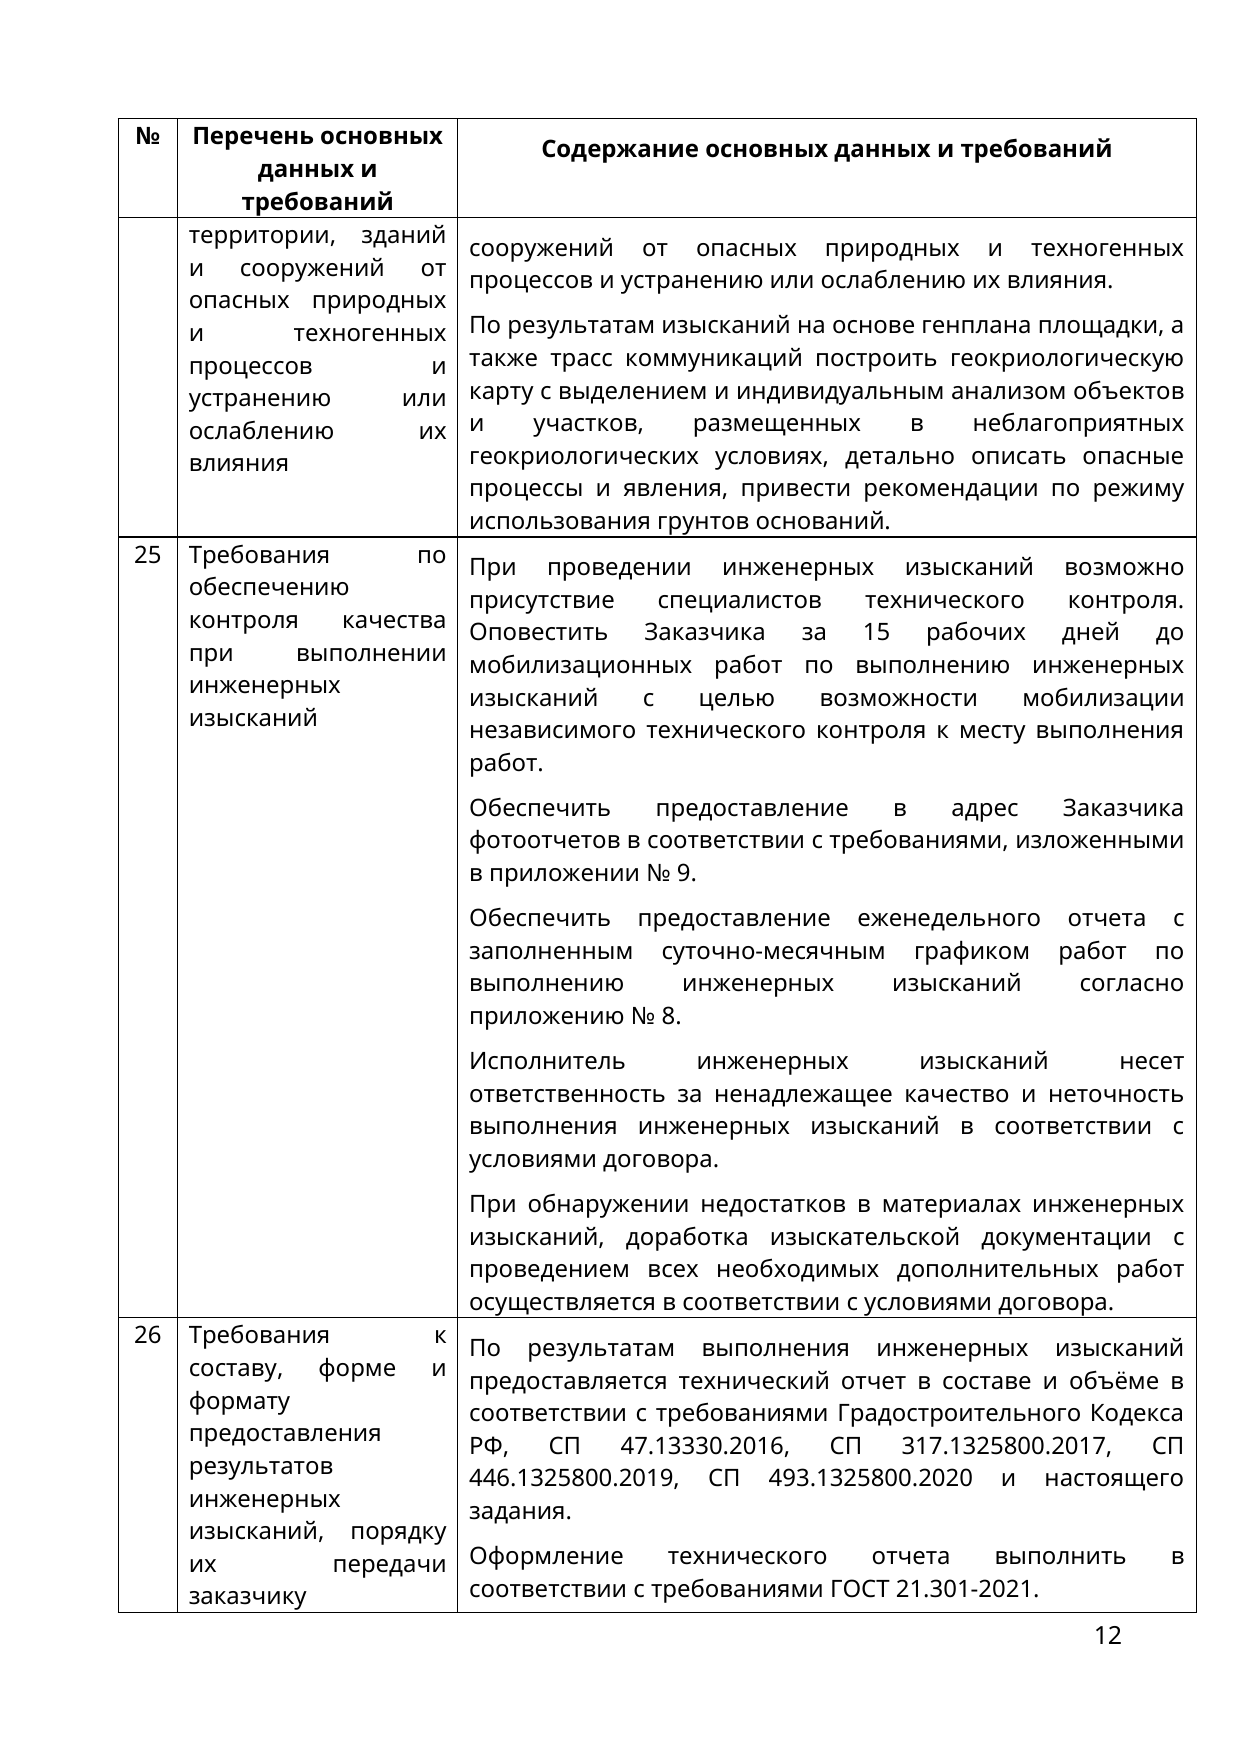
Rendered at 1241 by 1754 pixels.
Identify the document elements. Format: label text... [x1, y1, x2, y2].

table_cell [178, 218, 457, 536]
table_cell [178, 1318, 457, 1612]
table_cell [458, 1318, 1196, 1612]
table_header Содержание основных данных и требований [458, 119, 1196, 217]
table_cell При проведении инженерных изысканий возможно присутствие специалистов технического контроля. Оповестить Заказчика за 15 рабочих дней до мобилизационных работ по выполнению инженерных изысканий с целью возможности мобилизации независимого технического контроля к месту выполнения работ. Обеспечить предоставление в адрес Заказчика фотоотчетов в соответствии с требованиями, изложенными в приложении № 9. Обеспечить предоставление еженедельного отчета с заполненным суточно-месячным графиком работ по выполнению инженерных изысканий согласно приложению № 8. Исполнитель инженерных изысканий несет ответственность за ненадлежащее качество и неточность выполнения инженерных изысканий в соответствии с условиями договора. При обнаружении недостатков в материалах инженерных изысканий, доработка изыскательской документации с проведением всех необходимых дополнительных работ осуществляется в соответствии с условиями договора. [458, 538, 1196, 1317]
table_header № [119, 119, 177, 217]
table_cell Требования по обеспечению контроля качества при выполнении инженерных изысканий [178, 538, 457, 1317]
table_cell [458, 218, 1196, 536]
table_cell 25 [119, 538, 177, 1317]
table_header Перечень основных данных и требований [178, 119, 457, 217]
table_cell 24 [119, 218, 177, 536]
table_cell 26 [119, 1318, 177, 1612]
